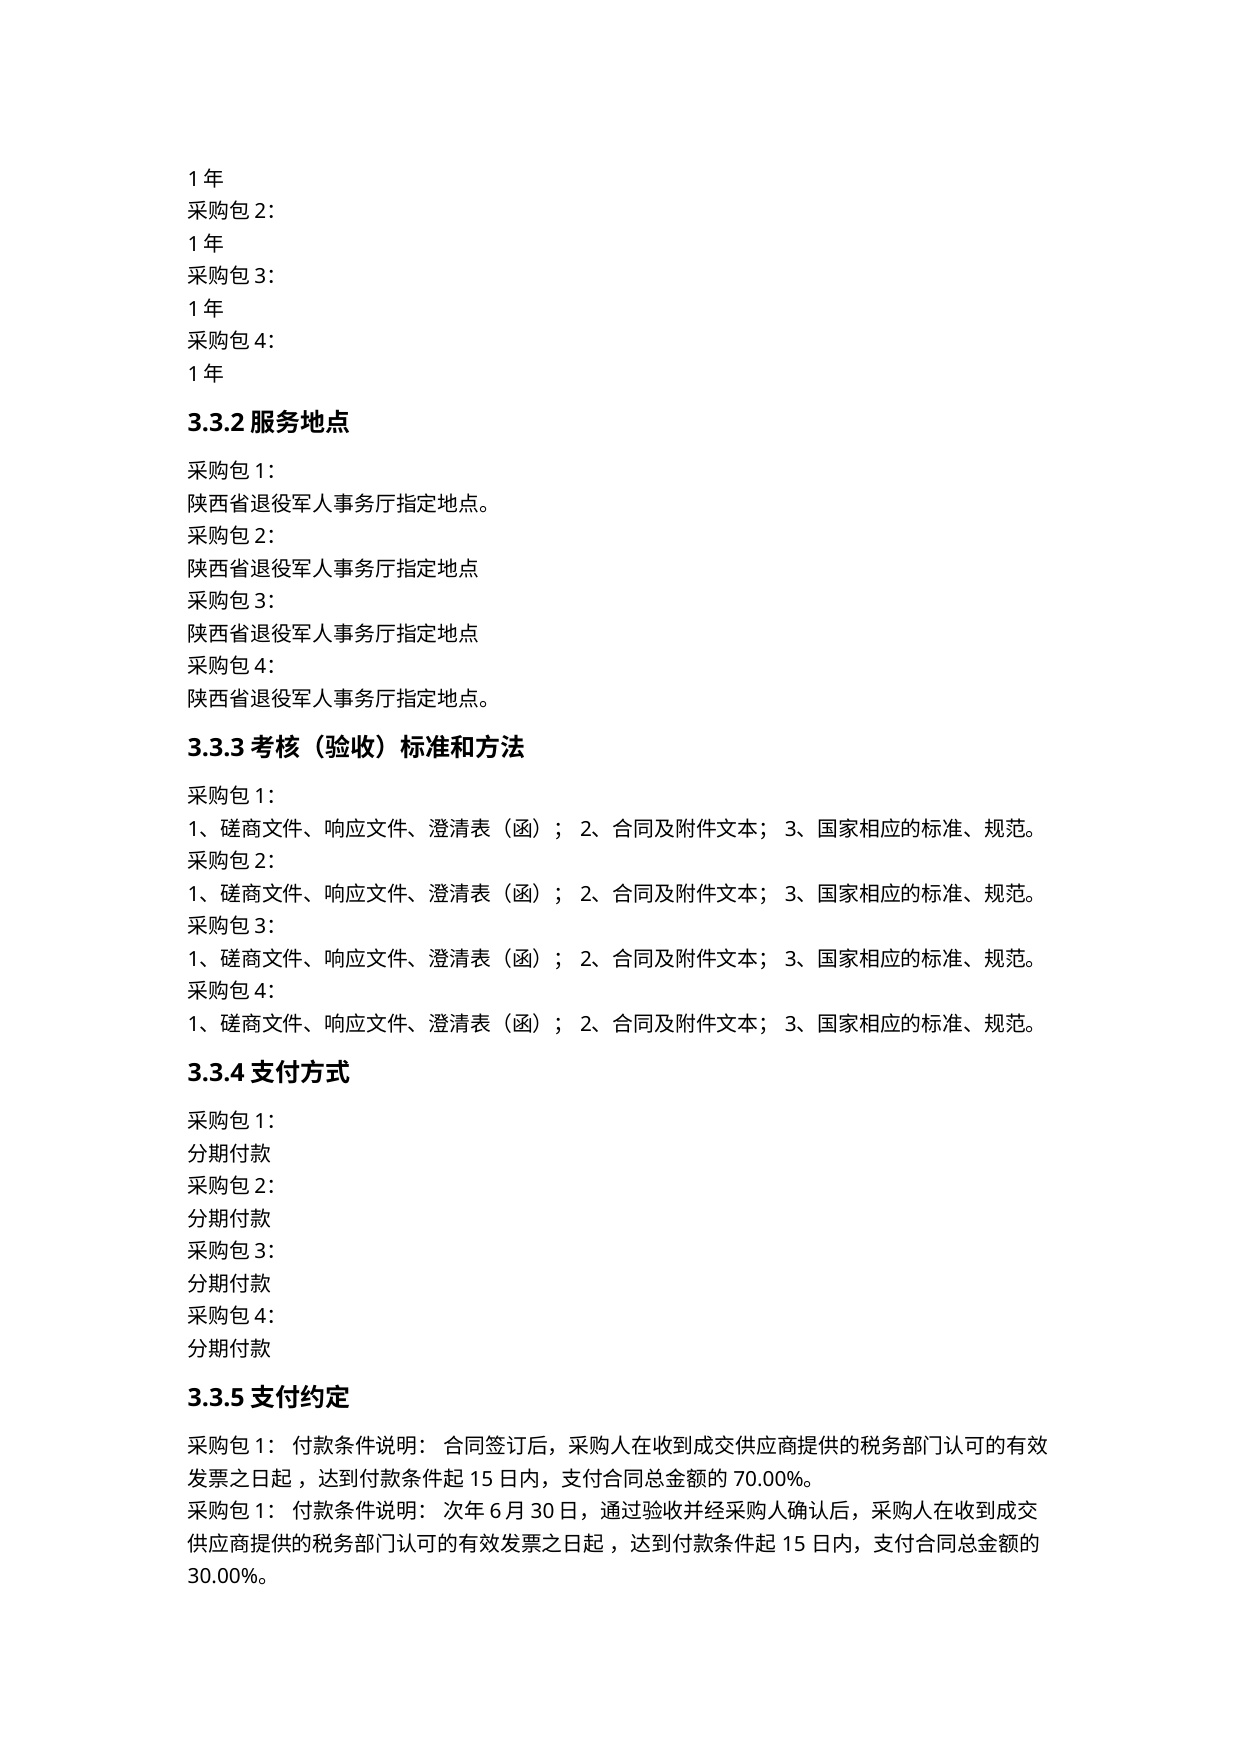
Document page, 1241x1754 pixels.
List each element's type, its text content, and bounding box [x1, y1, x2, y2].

text 3.3.2服务地点 [187, 389, 1053, 454]
text 1、磋商文件、响应文件、澄清表（函）； 2、合同及附件文本； 3、国家相应的标准、规范。 [187, 877, 1053, 909]
text 分期付款 [187, 1137, 1053, 1169]
text 采购包4： [187, 324, 1053, 357]
text 采购包4： [187, 1299, 1053, 1332]
text 采购包3： [187, 259, 1053, 292]
text 分期付款 [187, 1267, 1053, 1299]
text 采购包3： [187, 1234, 1053, 1267]
text 陕西省退役军人事务厅指定地点 [187, 617, 1053, 649]
text 采购包3： [187, 909, 1053, 942]
text 3.3.3考核（验收）标准和方法 [187, 714, 1053, 779]
text 采购包1： [187, 779, 1053, 812]
text 1、磋商文件、响应文件、澄清表（函）； 2、合同及附件文本； 3、国家相应的标准、规范。 [187, 812, 1053, 844]
text 3.3.5支付约定 [187, 1364, 1053, 1429]
text 采购包1： 付款条件说明： 合同签订后，采购人在收到成交供应商提供的税务部门认可的有效发票之日起 ，达到付款条件起 15 日内，支付合同总金额的 70.00%。 [187, 1429, 1053, 1494]
text 分期付款 [187, 1332, 1053, 1364]
text 分期付款 [187, 1202, 1053, 1234]
text 采购包1： 付款条件说明： 次年6月30日，通过验收并经采购人确认后，采购人在收到成交供应商提供的税务部门认可的有效发票之日起 ，达到付款条件起 15 日内，支付合同总金额的 30.00%。 [187, 1494, 1053, 1592]
text 采购包2： [187, 844, 1053, 877]
text 采购包3： [187, 584, 1053, 617]
text 采购包1： [187, 1104, 1053, 1137]
text 1年 [187, 292, 1053, 324]
text 采购包2： [187, 519, 1053, 552]
text 1年 [187, 357, 1053, 389]
text 1、磋商文件、响应文件、澄清表（函）； 2、合同及附件文本； 3、国家相应的标准、规范。 [187, 942, 1053, 974]
text 采购包2： [187, 194, 1053, 227]
text 陕西省退役军人事务厅指定地点。 [187, 682, 1053, 714]
text 采购包4： [187, 649, 1053, 682]
text 采购包4： [187, 974, 1053, 1007]
text 陕西省退役军人事务厅指定地点 [187, 552, 1053, 584]
text 采购包1： [187, 454, 1053, 487]
text 3.3.4支付方式 [187, 1039, 1053, 1104]
text 1、磋商文件、响应文件、澄清表（函）； 2、合同及附件文本； 3、国家相应的标准、规范。 [187, 1007, 1053, 1039]
text 采购包2： [187, 1169, 1053, 1202]
text 1年 [187, 227, 1053, 259]
text 1年 [187, 162, 1053, 194]
text 陕西省退役军人事务厅指定地点。 [187, 487, 1053, 519]
